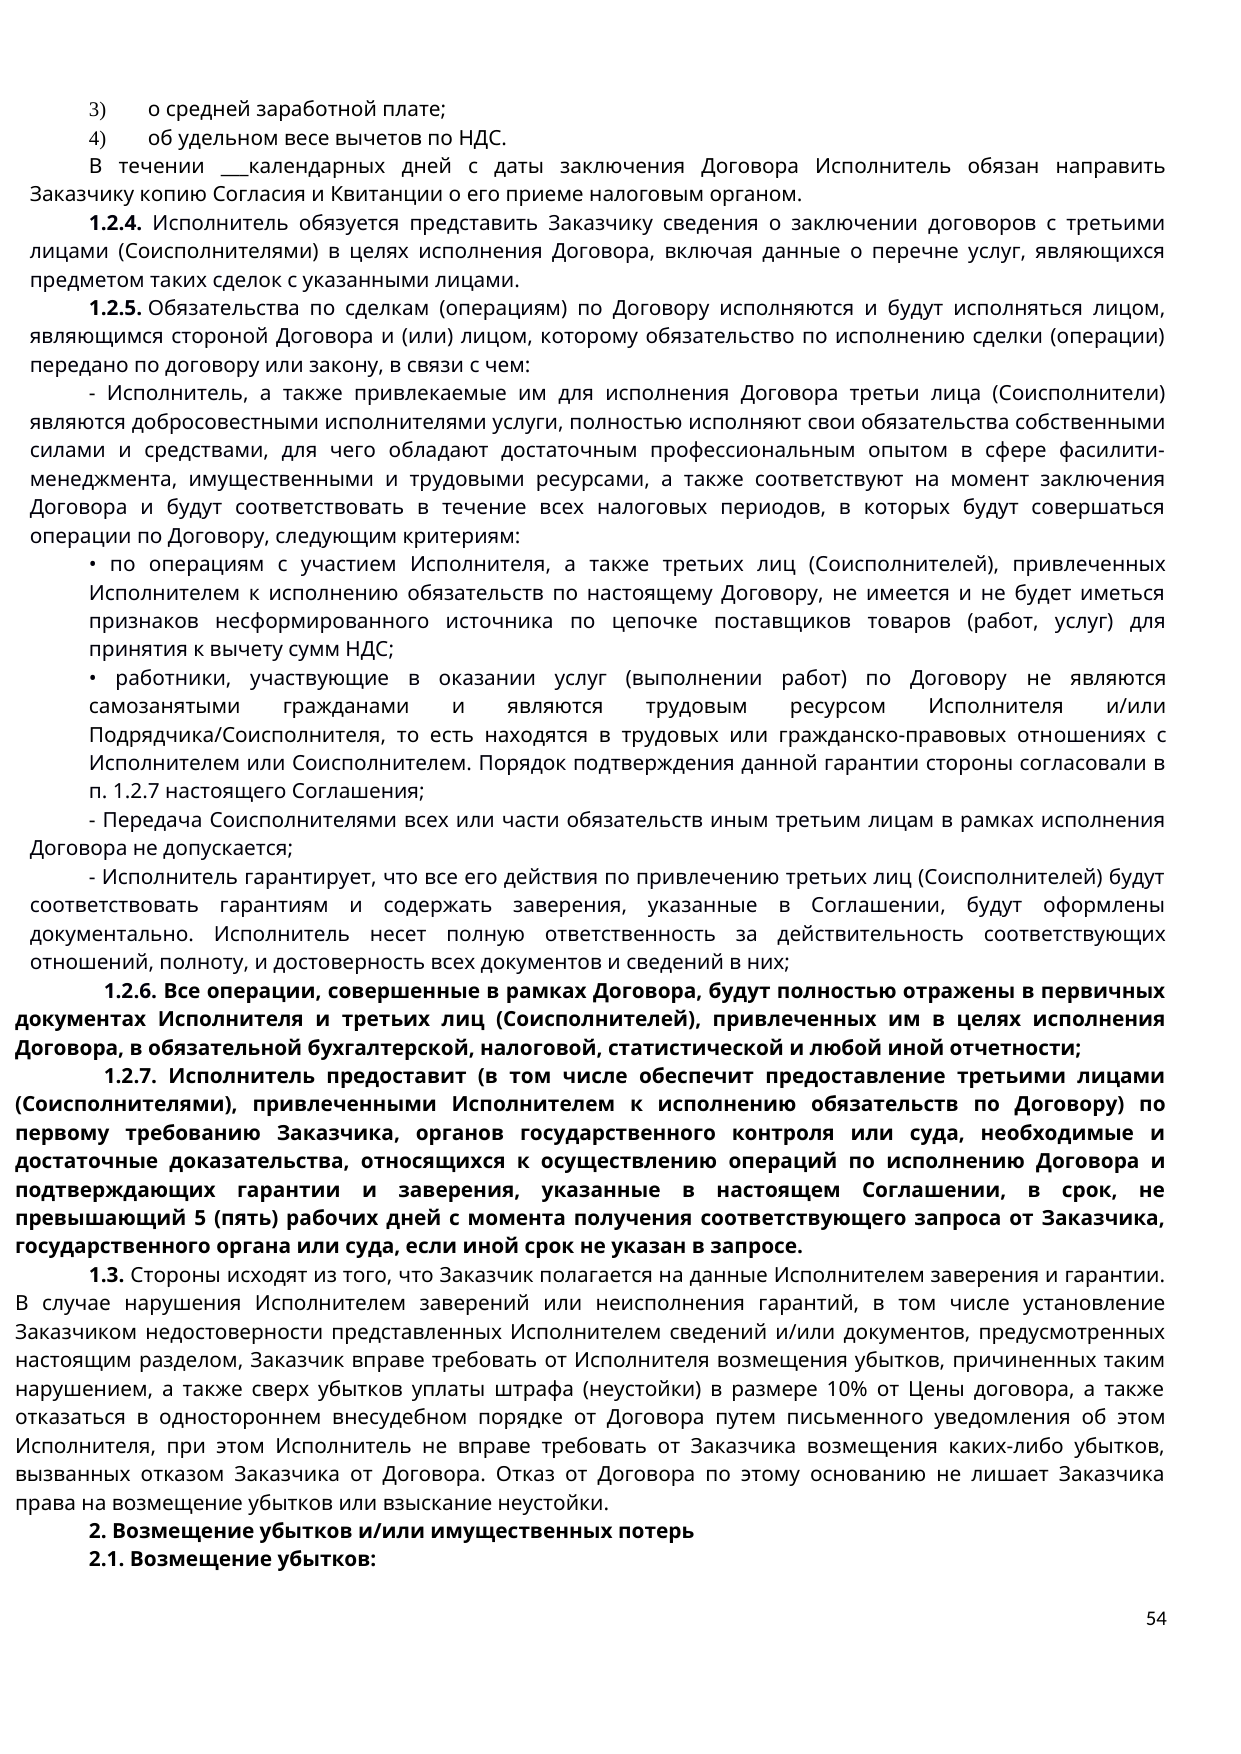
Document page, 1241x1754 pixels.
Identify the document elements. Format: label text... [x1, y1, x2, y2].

text • по операциям с участием Исполнителя, а также третьих лиц (Соисполнителей), привлеченных Исполнителем к исполнению обязательств по настоящему Договору, не имеется и не будет иметься признаков несформированного источника по цепочке поставщиков товаров (работ, услуг) для принятия к вычету сумм НДС; [89, 549, 1167, 663]
text В течении ___календарных дней с даты заключения Договора Исполнитель обязан направить Заказчику копию Согласия и Квитанции о его приеме налоговым органом. [29, 151, 1167, 208]
subtitle 1.2.7. Исполнитель предоставит (в том числе обеспечит предоставление третьими лицами (Соисполнителями), привлеченными Исполнителем к исполнению обязательств по Договору) по первому требованию Заказчика, органов государственного контроля или суда, необходимые и достаточные доказательства, относящихся к осуществлению операций по исполнению Договора и подтверждающих гарантии и заверения, указанные в настоящем Соглашении, в срок, не превышающий 5 (пять) рабочих дней с момента получения соответствующего запроса от Заказчика, государственного органа или суда, если иной срок не указан в запросе. [15, 1061, 1167, 1260]
text - Исполнитель, а также привлекаемые им для исполнения Договора третьи лица (Соисполнители) являются добросовестными исполнителями услуги, полностью исполняют свои обязательства собственными силами и средствами, для чего обладают достаточным профессиональным опытом в сфере фасилити-менеджмента, имущественными и трудовыми ресурсами, а также соответствуют на момент заключения Договора и будут соответствовать в течение всех налоговых периодов, в которых будут совершаться операции по Договору, следующим критериям: [29, 378, 1167, 549]
text 2. Возмещение убытков и/или имущественных потерь [15, 1516, 1167, 1544]
text 1.3. Стороны исходят из того, что Заказчик полагается на данные Исполнителем заверения и гарантии. В случае нарушения Исполнителем заверений или неисполнения гарантий, в том числе установление Заказчиком недостоверности представленных Исполнителем сведений и/или документов, предусмотренных настоящим разделом, Заказчик вправе требовать от Исполнителя возмещения убытков, причиненных таким нарушением, а также сверх убытков уплаты штрафа (неустойки) в размере 10% от Цены договора, а также отказаться в одностороннем внесудебном порядке от Договора путем письменного уведомления об этом Исполнителя, при этом Исполнитель не вправе требовать от Заказчика возмещения каких-либо убытков, вызванных отказом Заказчика от Договора. Отказ от Договора по этому основанию не лишает Заказчика права на возмещение убытков или взыскание неустойки. [15, 1260, 1167, 1516]
text - Передача Соисполнителями всех или части обязательств иным третьим лицам в рамках исполнения Договора не допускается; [29, 805, 1167, 862]
text • работники, участвующие в оказании услуг (выполнении работ) по Договору не являются самозанятыми гражданами и являются трудовым ресурсом Исполнителя и/или Подрядчика/Соисполнителя, то есть находятся в трудовых или гражданско-правовых отношениях с Исполнителем или Соисполнителем. Порядок подтверждения данной гарантии стороны согласовали в п. 1.2.7 настоящего Соглашения; [89, 663, 1167, 805]
list об удельном весе вычетов по НДС. [29, 123, 1167, 151]
text - Исполнитель гарантирует, что все его действия по привлечению третьих лиц (Соисполнителей) будут соответствовать гарантиям и содержать заверения, указанные в Соглашении, будут оформлены документально. Исполнитель несет полную ответственность за действительность соответствующих отношений, полноту, и достоверность всех документов и сведений в них; [29, 862, 1167, 976]
text 1.2.4. Исполнитель обязуется представить Заказчику сведения о заключении договоров с третьими лицами (Соисполнителями) в целях исполнения Договора, включая данные о перечне услуг, являющихся предметом таких сделок с указанными лицами. [29, 208, 1167, 293]
list о средней заработной плате; [29, 94, 1167, 123]
subtitle 1.2.6. Все операции, совершенные в рамках Договора, будут полностью отражены в первичных документах Исполнителя и третьих лиц (Соисполнителей), привлеченных им в целях исполнения Договора, в обязательной бухгалтерской, налоговой, статистической и любой иной отчетности; [15, 976, 1167, 1061]
text 1.2.5. Обязательства по сделкам (операциям) по Договору исполняются и будут исполняться лицом, являющимся стороной Договора и (или) лицом, которому обязательство по исполнению сделки (операции) передано по договору или закону, в связи с чем: [29, 293, 1167, 378]
text 2.1. Возмещение убытков: [15, 1544, 1167, 1573]
